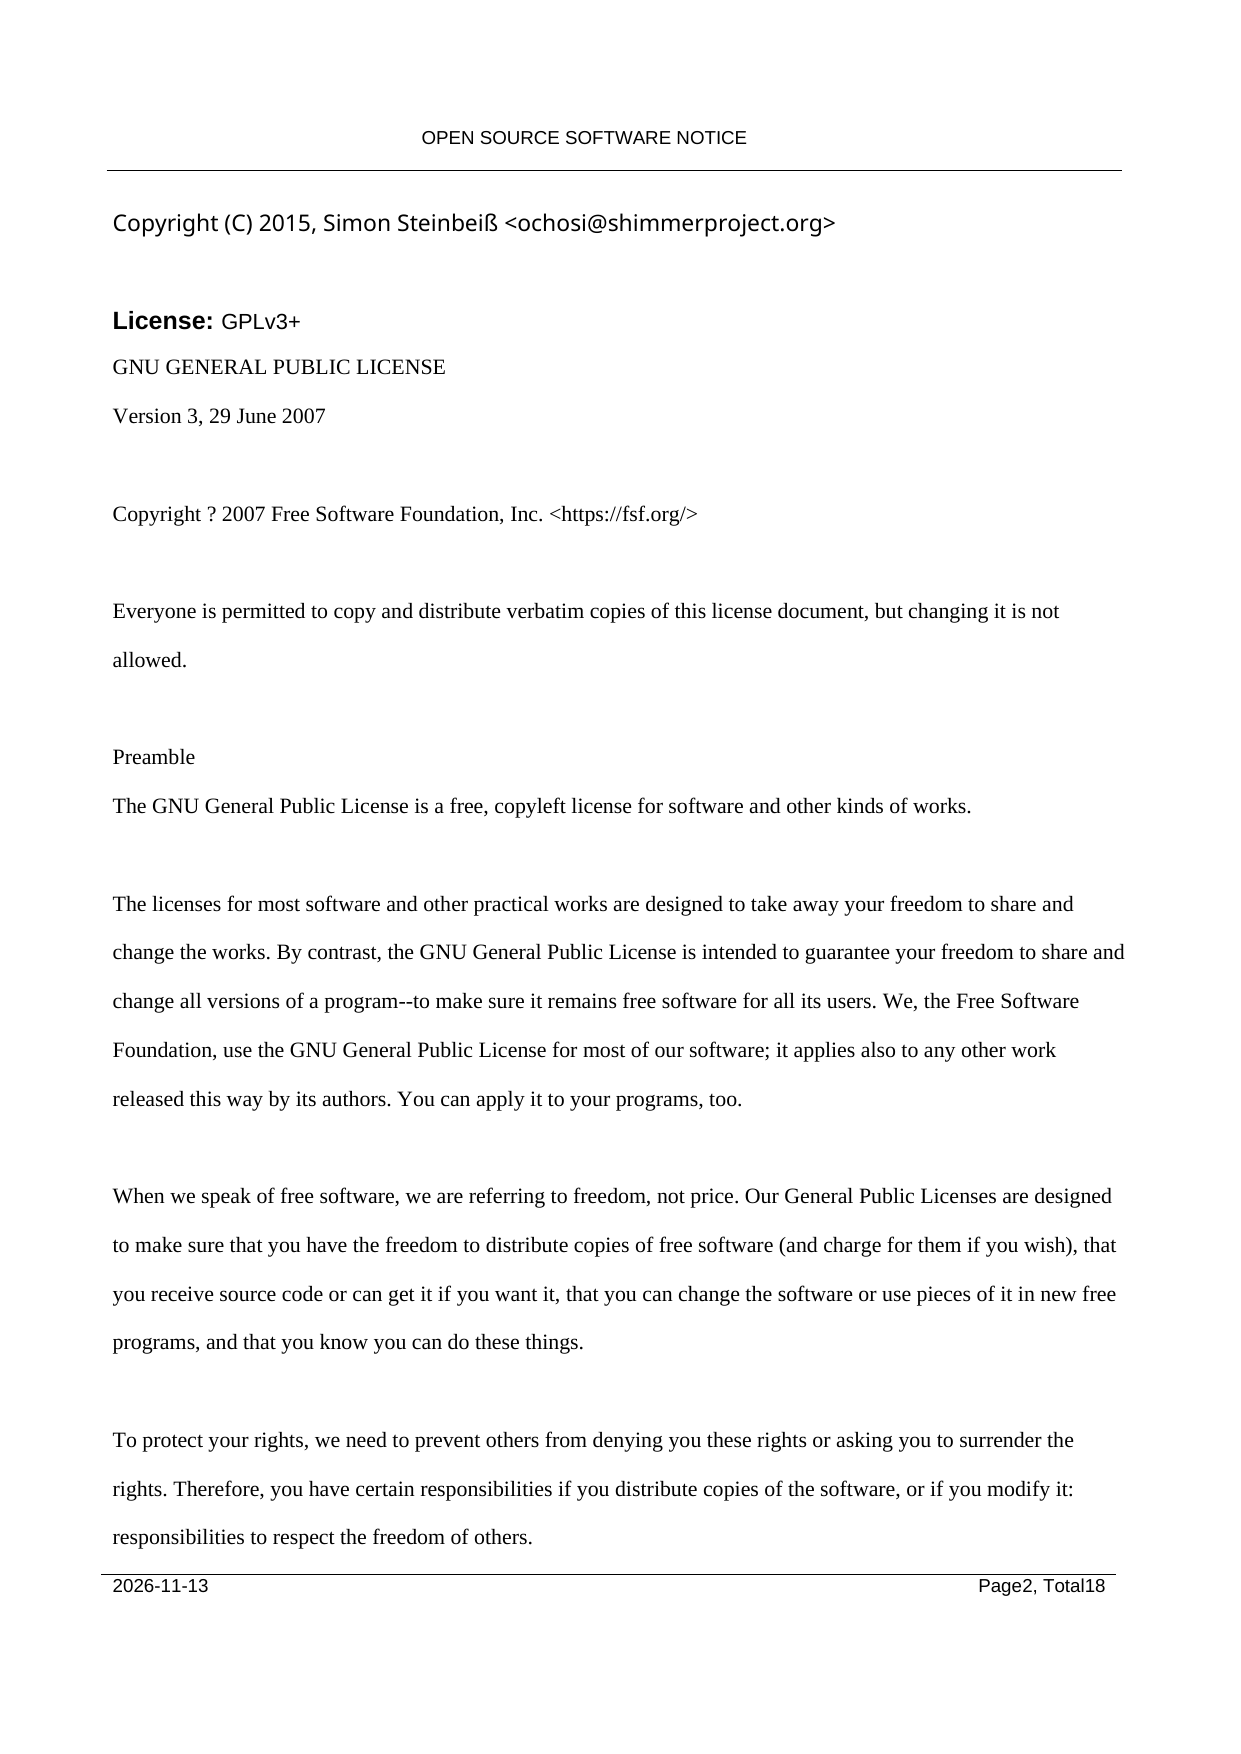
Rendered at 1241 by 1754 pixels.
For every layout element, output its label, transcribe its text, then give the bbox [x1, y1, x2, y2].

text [112, 206, 1128, 288]
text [112, 351, 1128, 1553]
text License: GPLv3+ [112, 304, 1128, 336]
